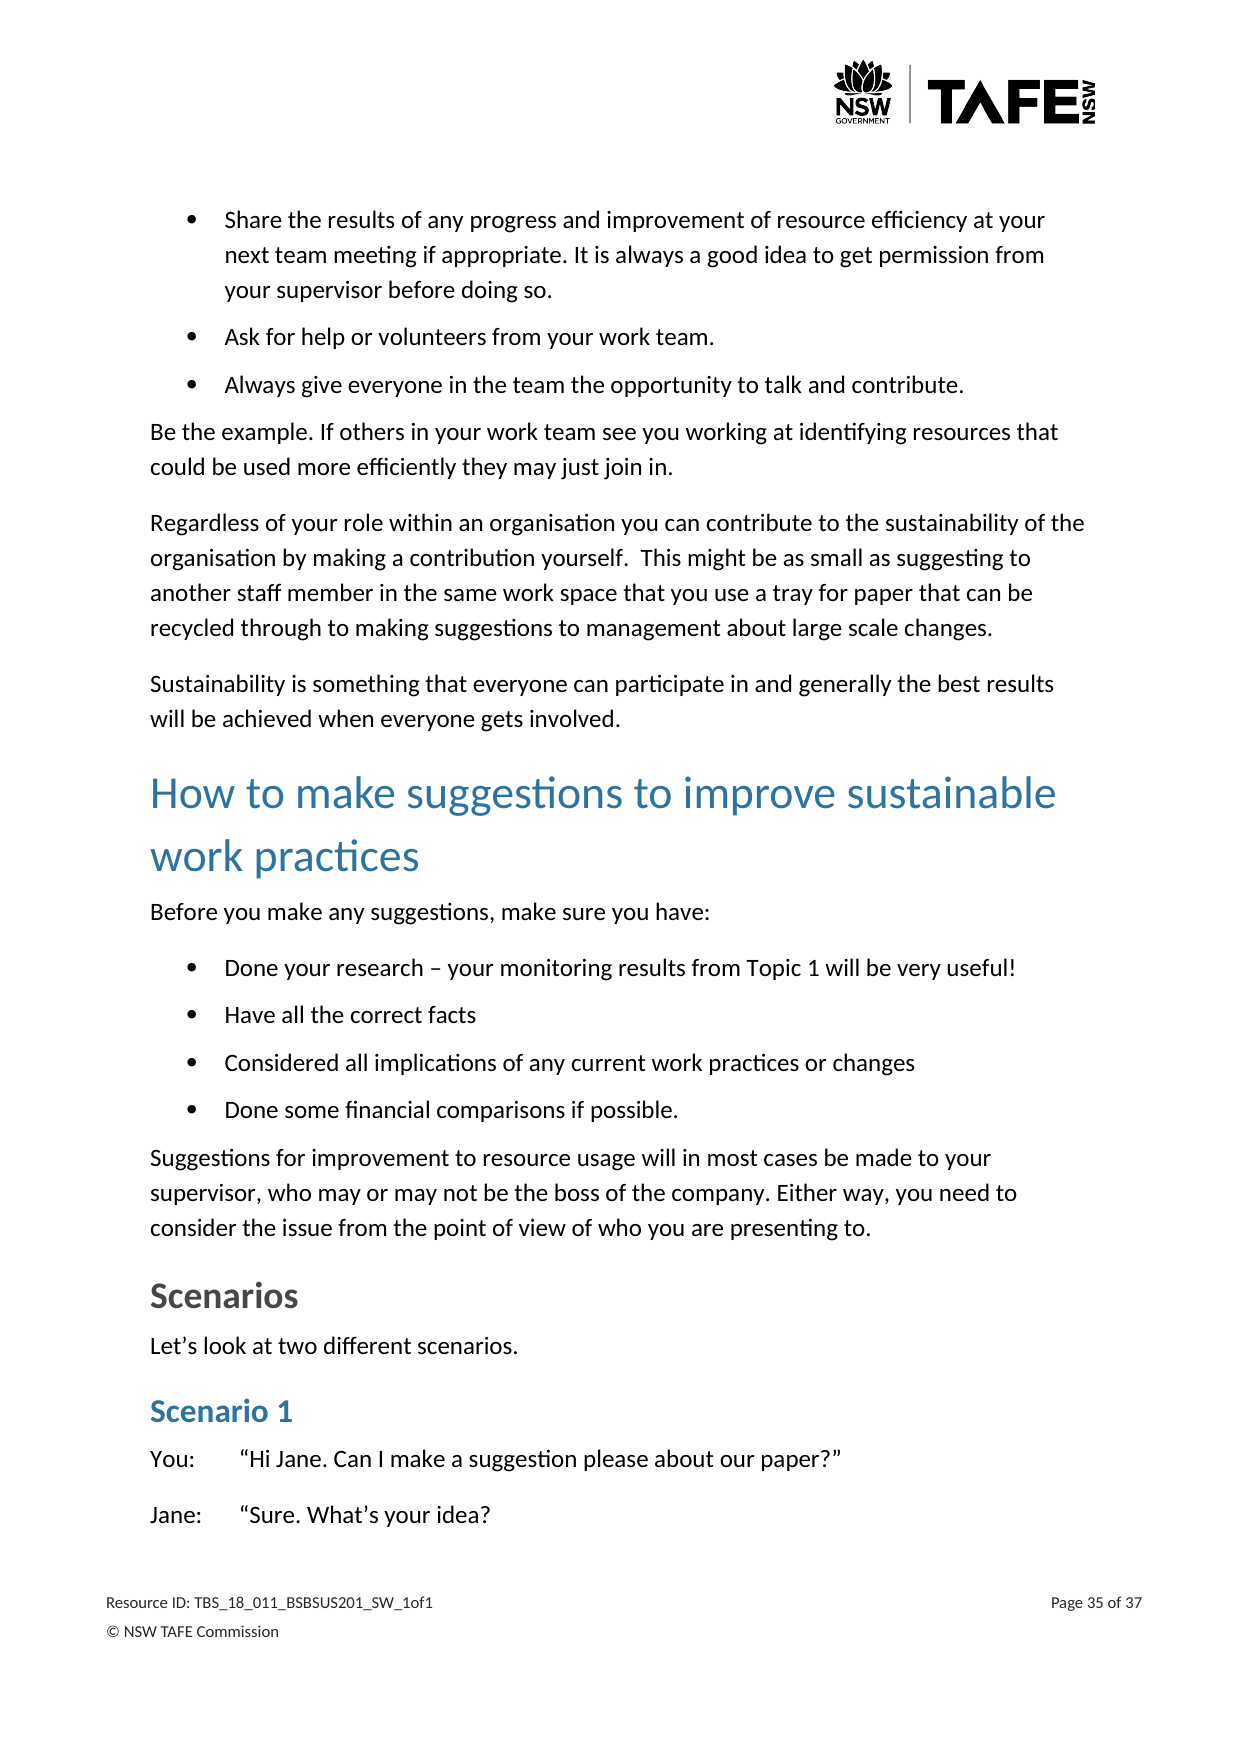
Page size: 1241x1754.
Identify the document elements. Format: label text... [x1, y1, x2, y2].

list Always give everyone in the team the opportunity to talk and contribute. [187, 369, 1090, 399]
subtitle Scenario 1 [150, 1390, 1090, 1431]
picture [834, 59, 1095, 125]
text Let’s look at two different scenarios. [150, 1330, 1090, 1361]
list Done some financial comparisons if possible. [187, 1094, 1090, 1125]
list Considered all implications of any current work practices or changes [187, 1047, 1090, 1078]
list Ask for help or volunteers from your work team. [187, 321, 1090, 352]
subtitle How to make suggestions to improve sustainable work practices [150, 759, 1090, 884]
text Regardless of your role within an organisation you can contribute to the sustainability of the organisation by making a contribution yourself. This might be as small as suggesting to another staff member in the same work space that you use a tray for paper that can be recycled through to making suggestions to management about large scale changes. [150, 507, 1090, 643]
text Suggestions for improvement to resource usage will in most cases be made to your supervisor, who may or may not be the boss of the company. Either way, you need to consider the issue from the point of view of who you are presenting to. [150, 1142, 1090, 1243]
list Done your research – your monitoring results from Topic 1 will be very useful! [187, 952, 1090, 983]
list Have all the correct facts [187, 999, 1090, 1030]
list Share the results of any progress and improvement of resource efficiency at your next team meeting if appropriate. It is always a good idea to get permission from your supervisor before doing so. [187, 204, 1090, 304]
text Before you make any suggestions, make sure you have: [150, 896, 1090, 927]
text Jane: “Sure. What’s your idea? [150, 1499, 1090, 1530]
text You: “Hi Jane. Can I make a suggestion please about our paper?” [150, 1444, 1090, 1474]
subtitle Scenarios [150, 1272, 1090, 1318]
text Sustainability is something that everyone can participate in and generally the best results will be achieved when everyone gets involved. [150, 668, 1090, 733]
text Be the example. If others in your work team see you working at identifying resources that could be used more efficiently they may just join in. [150, 416, 1090, 482]
